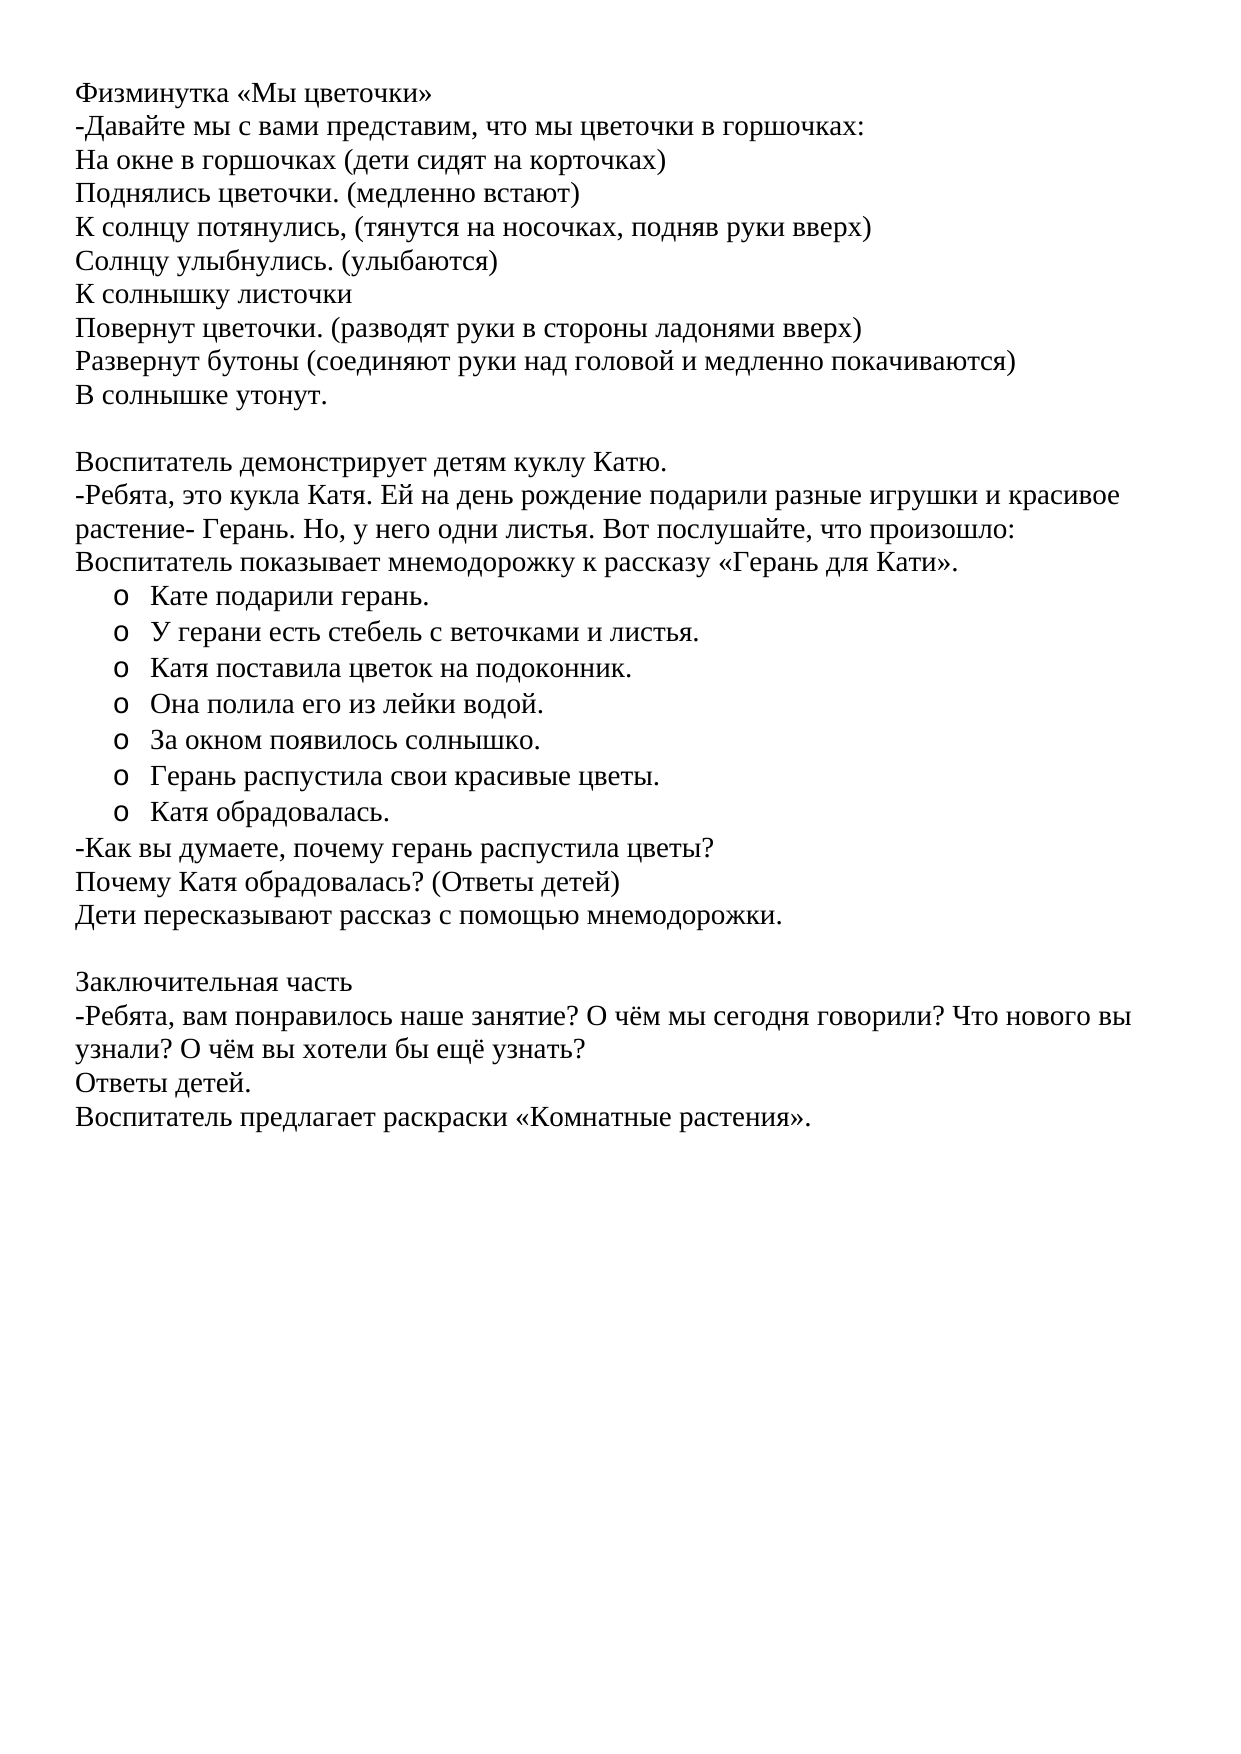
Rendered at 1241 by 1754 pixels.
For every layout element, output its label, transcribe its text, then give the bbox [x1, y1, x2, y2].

text Поднялись цветочки. (медленно встают) [75, 176, 1165, 209]
text Заключительная часть [75, 964, 1165, 998]
text На окне в горшочках (дети сидят на корточках) [75, 142, 1165, 176]
text Воспитатель демонстрирует детям куклу Катю. [75, 444, 1165, 477]
text Ответы детей. [75, 1065, 1165, 1099]
text -Давайте мы с вами представим, что мы цветочки в горшочках: [75, 108, 1165, 142]
text -Ребята, вам понравилось наше занятие? О чём мы сегодня говорили? Что нового вы узнали? О чём вы хотели бы ещё узнать? [75, 998, 1165, 1065]
list Она полила его из лейки водой. [112, 686, 1165, 722]
text Воспитатель предлагает раскраски «Комнатные растения». [75, 1099, 1165, 1132]
text Физминутка «Мы цветочки» [75, 75, 1165, 108]
list Катя обрадовалась. [112, 794, 1165, 830]
text Дети пересказывают рассказ с помощью мнемодорожки. [75, 897, 1165, 931]
text К солнышку листочки [75, 276, 1165, 310]
text Солнцу улыбнулись. (улыбаются) [75, 243, 1165, 276]
list Катя поставила цветок на подоконник. [112, 650, 1165, 686]
list За окном появилось солнышко. [112, 722, 1165, 758]
list Герань распустила свои красивые цветы. [112, 758, 1165, 794]
text Воспитатель показывает мнемодорожку к рассказу «Герань для Кати». [75, 544, 1165, 578]
text Развернут бутоны (соединяют руки над головой и медленно покачиваются) [75, 343, 1165, 377]
text Повернут цветочки. (разводят руки в стороны ладонями вверх) [75, 310, 1165, 343]
text Почему Катя обрадовалась? (Ответы детей) [75, 864, 1165, 897]
list Кате подарили герань. [112, 578, 1165, 614]
text -Как вы думаете, почему герань распустила цветы? [75, 830, 1165, 864]
text -Ребята, это кукла Катя. Ей на день рождение подарили разные игрушки и красивое растение- Герань. Но, у него одни листья. Вот послушайте, что произошло: [75, 477, 1165, 544]
text К солнцу потянулись, (тянутся на носочках, подняв руки вверх) [75, 209, 1165, 243]
text В солнышке утонут. [75, 377, 1165, 410]
list У герани есть стебель с веточками и листья. [112, 614, 1165, 650]
